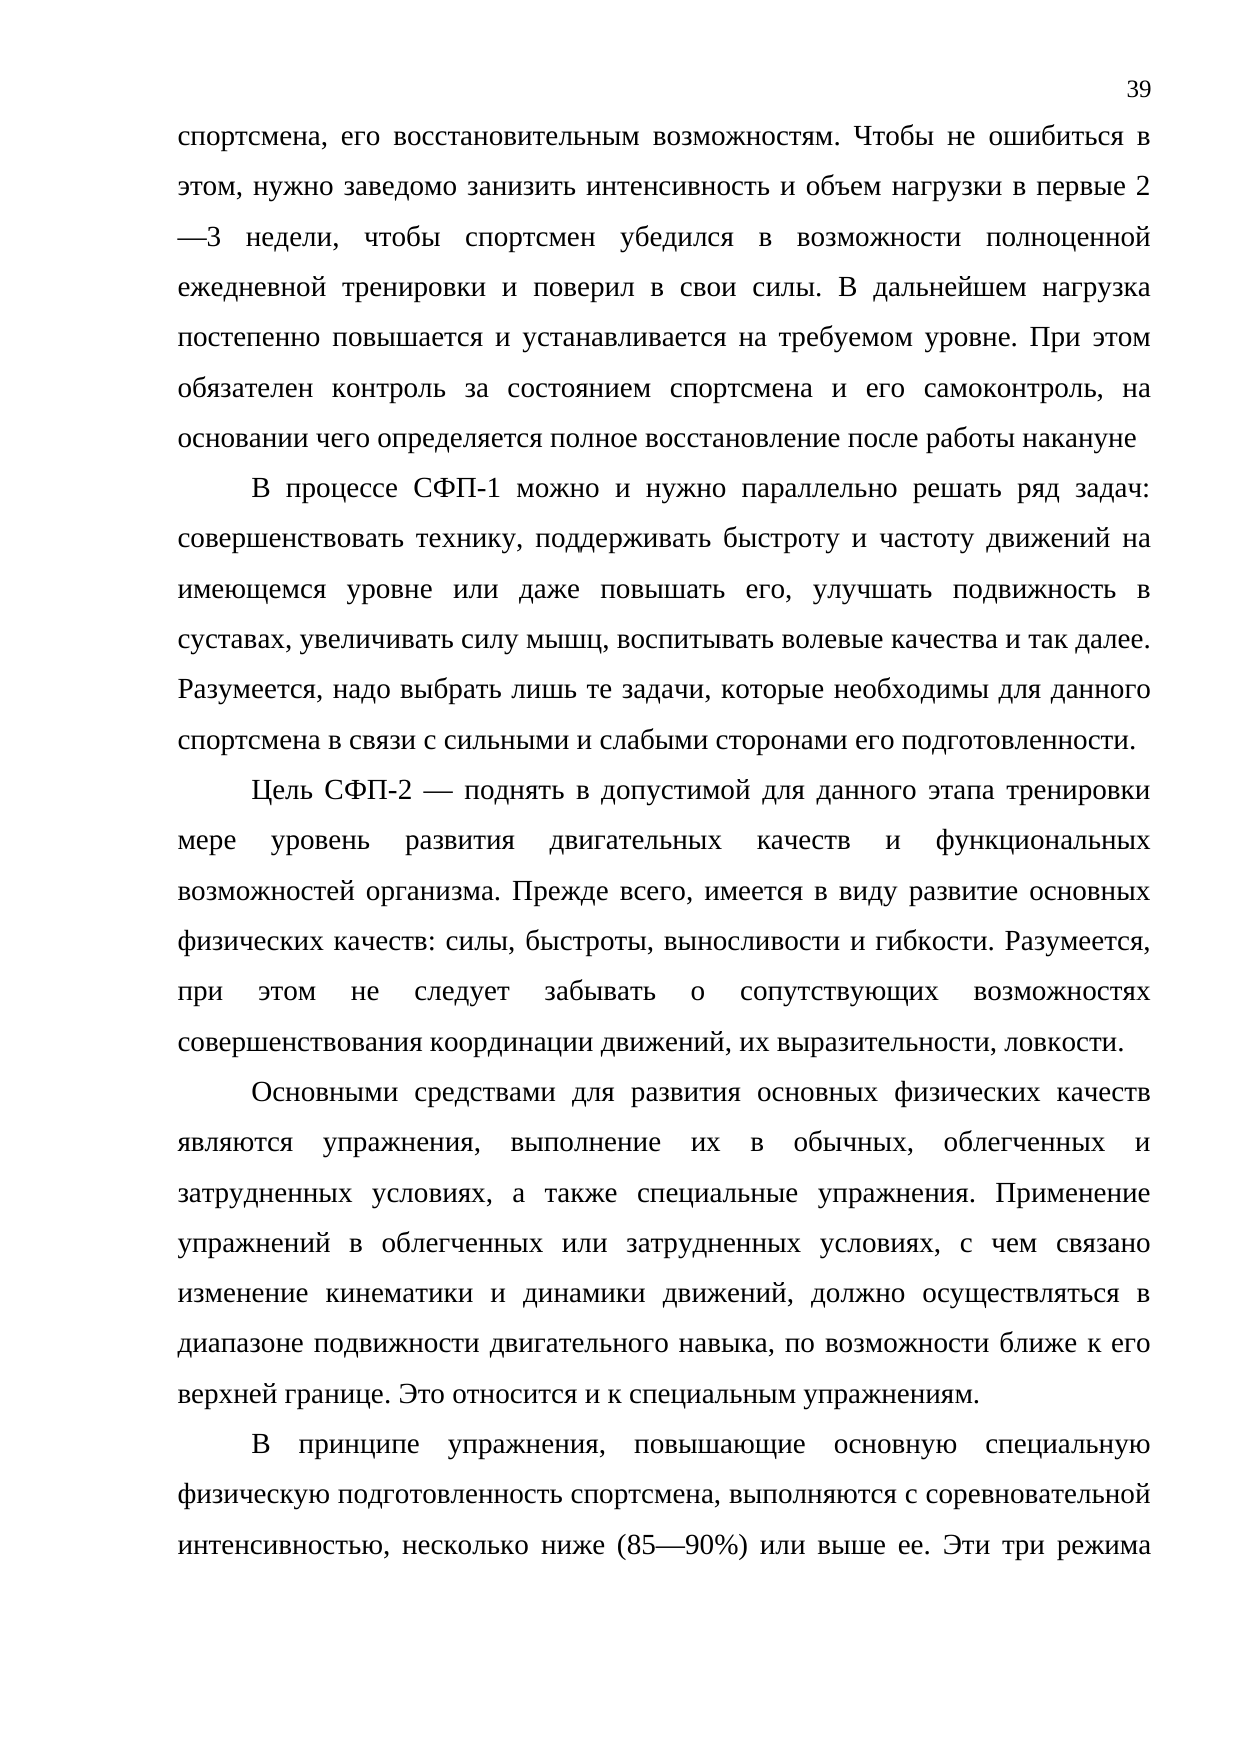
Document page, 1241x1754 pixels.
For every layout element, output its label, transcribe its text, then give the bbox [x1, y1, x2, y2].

text Цель СФП-2 — поднять в допустимой для данного этапа тренировки мере уровень развития двигательных качеств и функциональных возможностей организма. Прежде всего, имеется в виду развитие основных физических качеств: силы, быстроты, выносливости и гибкости. Разумеется, при этом не следует забывать о сопутствующих возможностях совершенствования координации движений, их выразительности, ловкости. [177, 772, 1152, 1057]
text В процессе СФП-1 можно и нужно параллельно решать ряд задач: совершенствовать технику, поддерживать быстроту и частоту движений на имеющемся уровне или даже повышать его, улучшать подвижность в суставах, увеличивать силу мышц, воспитывать волевые качества и так далее. Разумеется, надо выбрать лишь те задачи, которые необходимы для данного спортсмена в связи с сильными и слабыми сторонами его подготовленности. [177, 470, 1152, 755]
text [177, 118, 1152, 453]
text Основными средствами для развития основных физических качеств являются упражнения, выполнение их в обычных, облегченных и затрудненных условиях, а также специальные упражнения. Применение упражнений в облегченных или затрудненных условиях, с чем связано изменение кинематики и динамики движений, должно осуществляться в диапазоне подвижности двигательного навыка, по возможности ближе к его верхней границе. Это относится и к специальным упражнениям. [177, 1074, 1152, 1409]
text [177, 1426, 1152, 1560]
